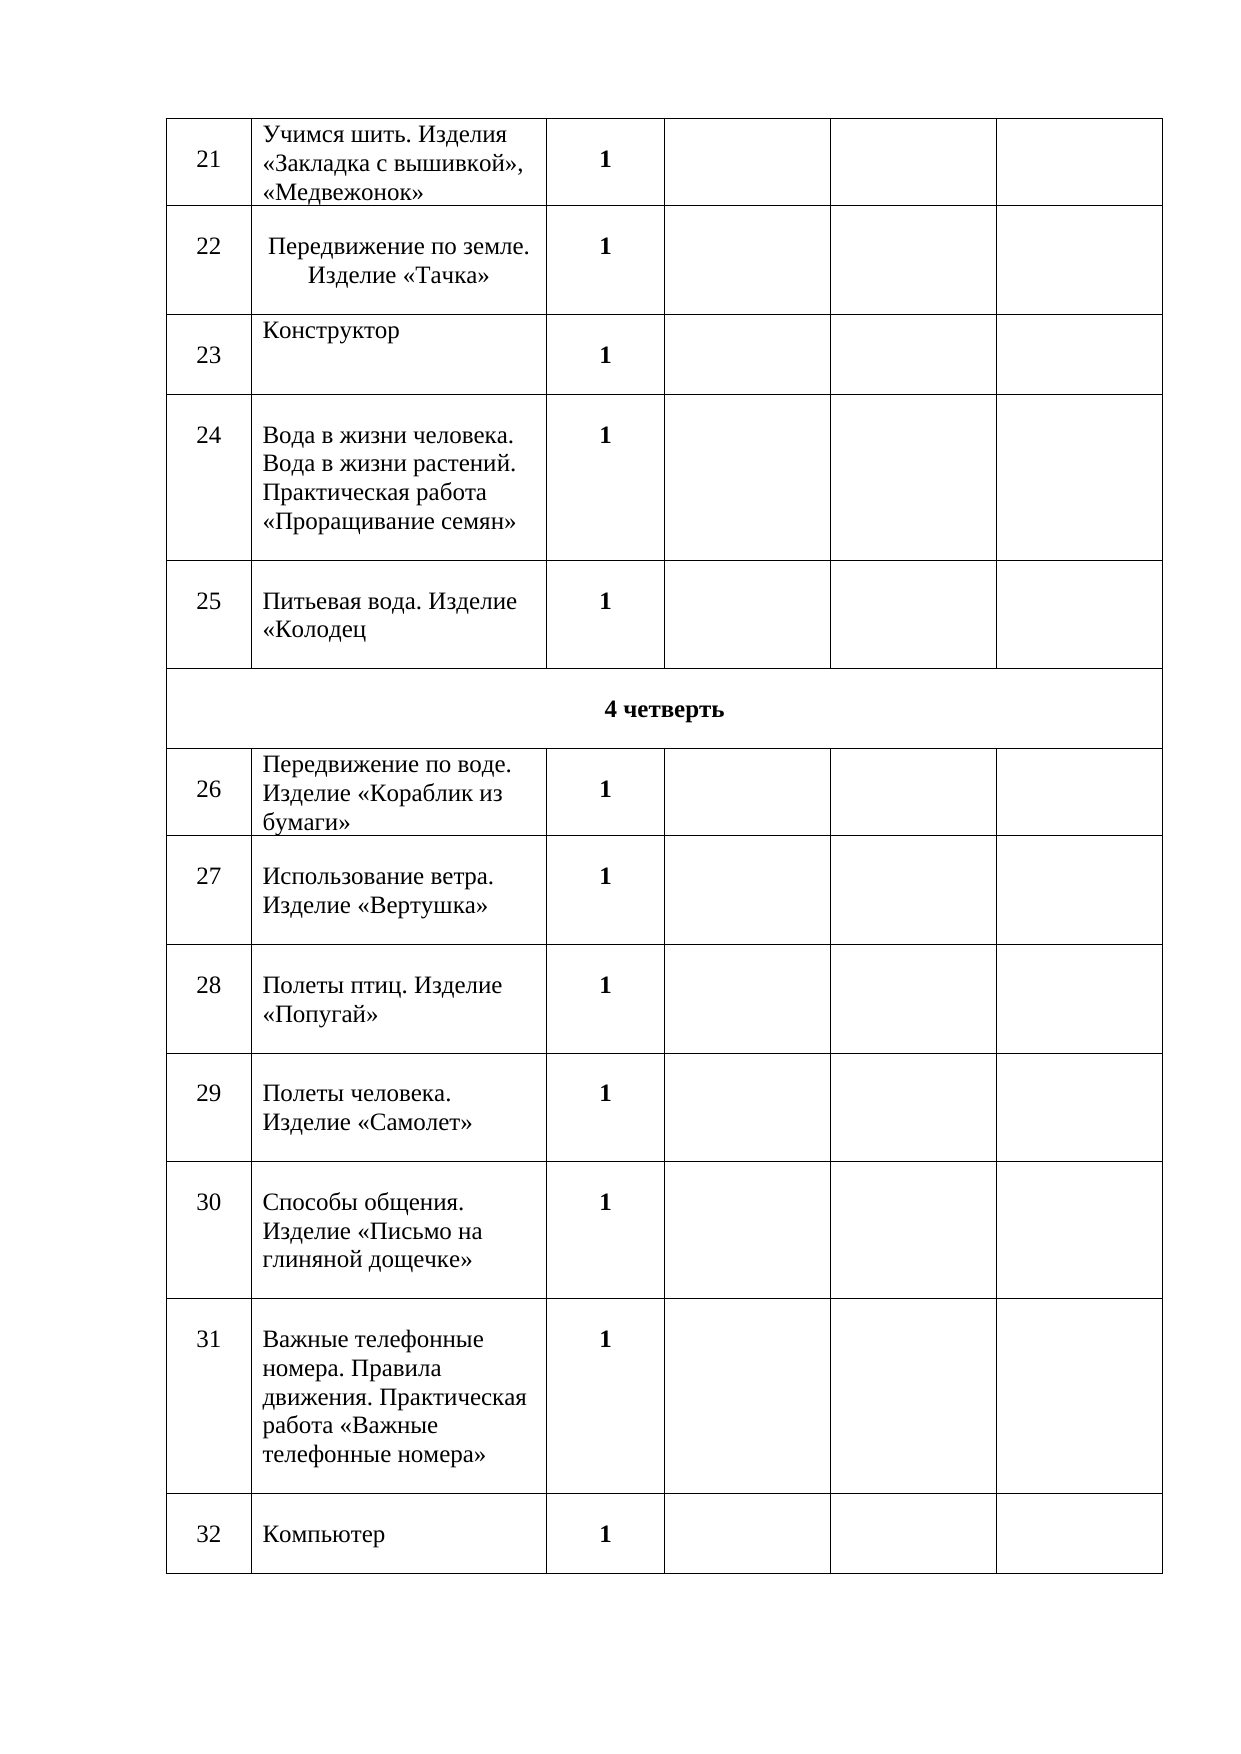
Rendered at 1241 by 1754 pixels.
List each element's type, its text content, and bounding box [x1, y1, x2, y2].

table_cell 1 [547, 749, 664, 835]
table_cell 22 [167, 206, 251, 314]
table_cell [831, 945, 996, 1052]
table_cell [665, 1299, 830, 1493]
table_cell Полеты птиц. Изделие «Попугай» [252, 945, 546, 1052]
table_cell [665, 1162, 830, 1298]
table_cell Учимся шить. Изделия «Закладка с вышивкой», «Медвежонок» [252, 119, 546, 205]
table_cell 1 [547, 1299, 664, 1493]
table_cell [831, 315, 996, 394]
table_cell [665, 1494, 830, 1573]
table_cell [665, 945, 830, 1052]
table_cell 1 [547, 1054, 664, 1161]
table_cell Передвижение по воде. Изделие «Кораблик из бумаги» [252, 749, 546, 835]
table_cell [665, 315, 830, 394]
table_cell [997, 119, 1162, 205]
table_cell Использование ветра. Изделие «Вертушка» [252, 836, 546, 944]
table_cell 1 [547, 315, 664, 394]
table_cell [665, 206, 830, 314]
table_cell 1 [547, 119, 664, 205]
table_cell [997, 1162, 1162, 1298]
table_cell [831, 395, 996, 560]
table_cell [831, 119, 996, 205]
table_cell Конструктор [252, 315, 546, 394]
table_cell 1 [547, 945, 664, 1052]
table_cell 26 [167, 749, 251, 835]
table_cell [831, 561, 996, 668]
table_cell 1 [547, 561, 664, 668]
table_cell 28 [167, 945, 251, 1052]
table_cell [997, 395, 1162, 560]
table_cell [831, 1054, 996, 1161]
table_cell 4 четверть [167, 669, 1162, 748]
table_cell Компьютер [252, 1494, 546, 1573]
table_cell [831, 206, 996, 314]
table_cell 21 [167, 119, 251, 205]
table_cell [997, 1299, 1162, 1493]
table_cell [997, 1054, 1162, 1161]
table_cell [997, 945, 1162, 1052]
table_cell 1 [547, 395, 664, 560]
table_cell [997, 836, 1162, 944]
table_cell [831, 749, 996, 835]
table_cell [997, 749, 1162, 835]
table_cell 1 [547, 206, 664, 314]
table_cell 1 [547, 1162, 664, 1298]
table_cell 23 [167, 315, 251, 394]
table_cell Вода в жизни человека. Вода в жизни растений. Практическая работа «Проращивание семян» [252, 395, 546, 560]
table_cell [997, 206, 1162, 314]
table_cell Полеты человека. Изделие «Самолет» [252, 1054, 546, 1161]
table_cell 1 [547, 836, 664, 944]
table_cell [665, 749, 830, 835]
table_cell 24 [167, 395, 251, 560]
table_cell Важные телефонные номера. Правила движения. Практическая работа «Важные телефонные номера» [252, 1299, 546, 1493]
table_cell [831, 836, 996, 944]
table_cell 1 [547, 1494, 664, 1573]
table_cell Передвижение по земле. Изделие «Тачка» [252, 206, 546, 314]
table_cell [831, 1494, 996, 1573]
table_cell [665, 836, 830, 944]
table_cell [665, 395, 830, 560]
table_cell [665, 561, 830, 668]
table_cell Способы общения. Изделие «Письмо на глиняной дощечке» [252, 1162, 546, 1298]
table_cell 25 [167, 561, 251, 668]
table_cell 29 [167, 1054, 251, 1161]
table_cell 31 [167, 1299, 251, 1493]
table_cell 32 [167, 1494, 251, 1573]
table_cell [665, 119, 830, 205]
table_cell 27 [167, 836, 251, 944]
table_cell 30 [167, 1162, 251, 1298]
table_cell [997, 315, 1162, 394]
table_cell [665, 1054, 830, 1161]
table_cell [831, 1162, 996, 1298]
table_cell Питьевая вода. Изделие «Колодец [252, 561, 546, 668]
table_cell [997, 1494, 1162, 1573]
table_cell [831, 1299, 996, 1493]
table_cell [997, 561, 1162, 668]
